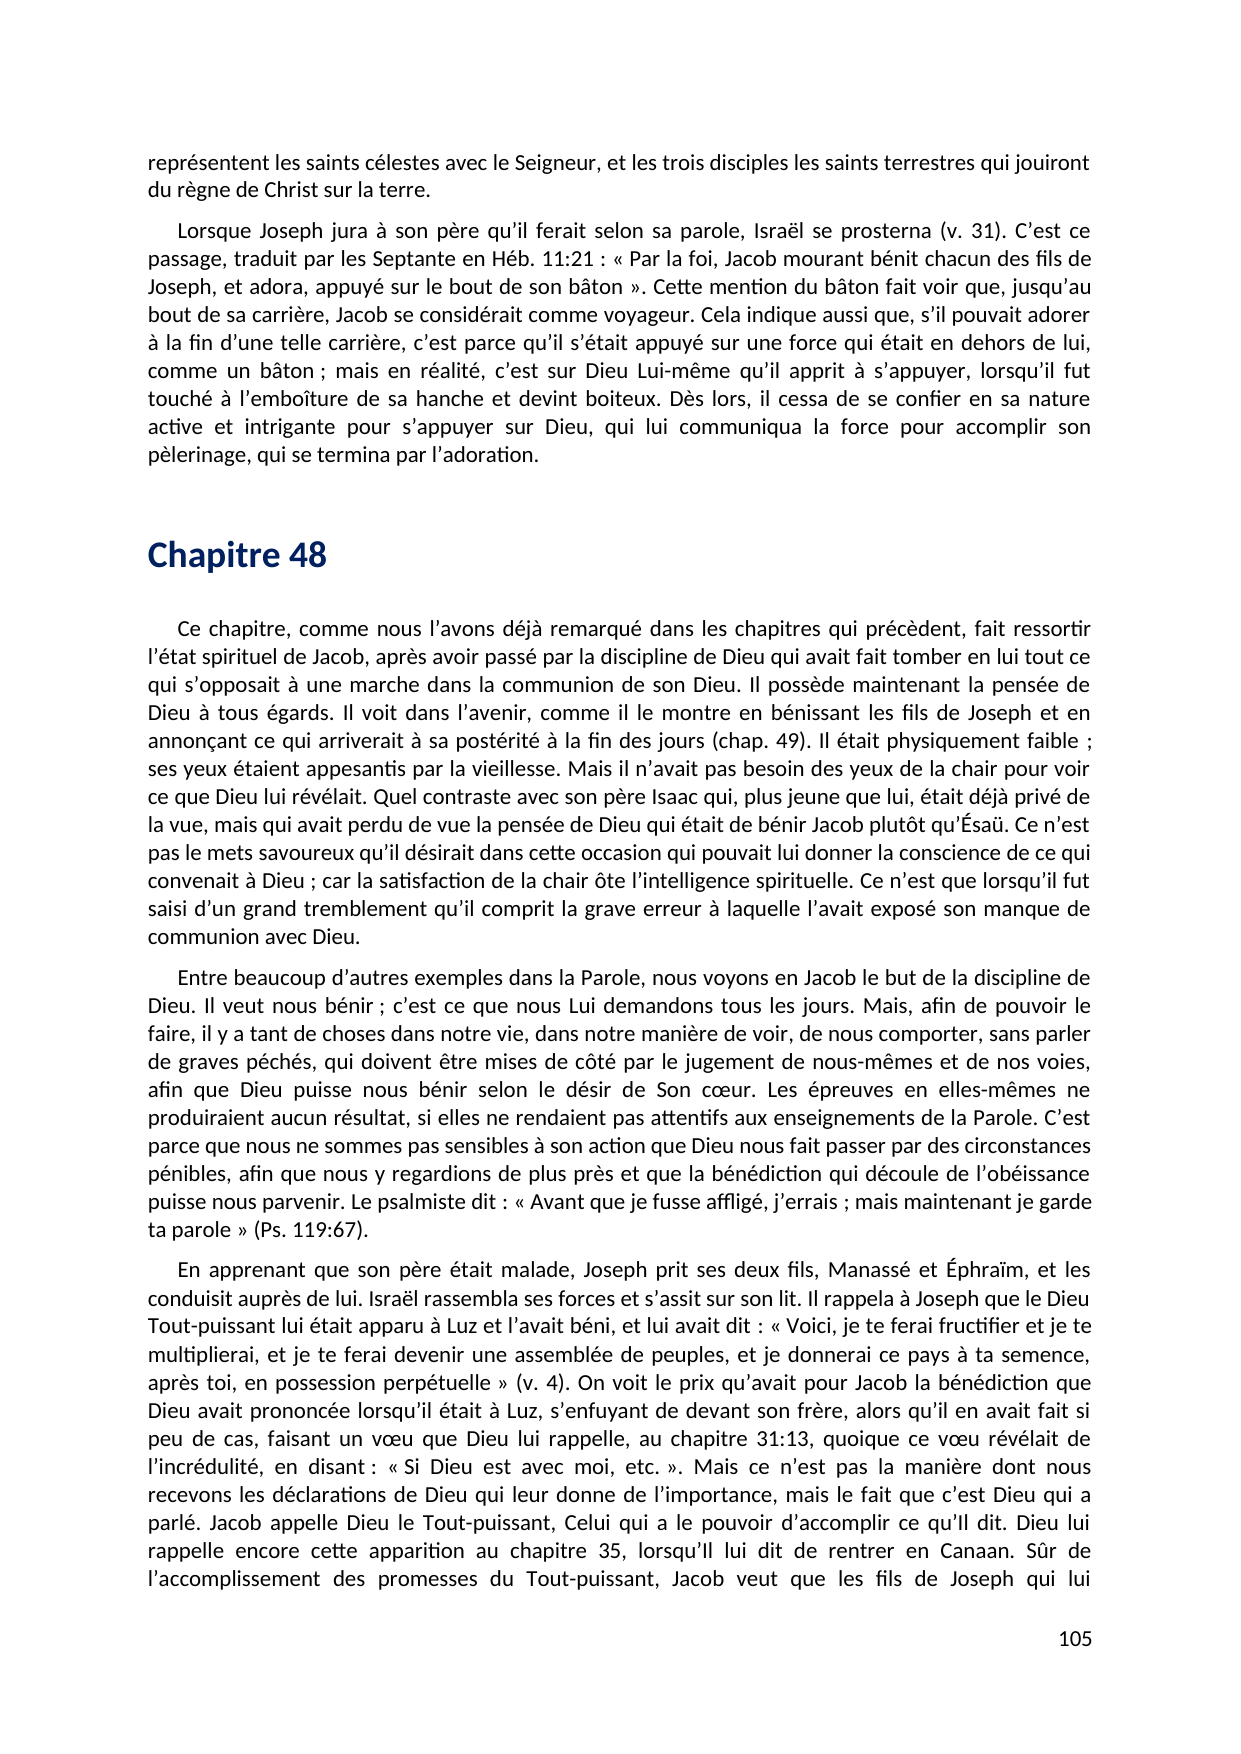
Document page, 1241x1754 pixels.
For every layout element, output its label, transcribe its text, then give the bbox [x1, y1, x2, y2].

subtitle Chapitre 48 [148, 531, 1093, 577]
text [148, 1256, 1093, 1592]
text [148, 148, 1093, 204]
text Ce chapitre, comme nous l’avons déjà remarqué dans les chapitres qui précèdent, fait ressortir l’état spirituel de Jacob, après avoir passé par la discipline de Dieu qui avait fait tomber en lui tout ce qui s’opposait à une marche dans la communion de son Dieu. Il possède maintenant la pensée de Dieu à tous égards. Il voit dans l’avenir, comme il le montre en bénissant les fils de Joseph et en annonçant ce qui arriverait à sa postérité à la fin des jours (chap. 49). Il était physiquement faible ; ses yeux étaient appesantis par la vieillesse. Mais il n’avait pas besoin des yeux de la chair pour voir ce que Dieu lui révélait. Quel contraste avec son père Isaac qui, plus jeune que lui, était déjà privé de la vue, mais qui avait perdu de vue la pensée de Dieu qui était de bénir Jacob plutôt qu’Ésaü. Ce n’est pas le mets savoureux qu’il désirait dans cette occasion qui pouvait lui donner la conscience de ce qui convenait à Dieu ; car la satisfaction de la chair ôte l’intelligence spirituelle. Ce n’est que lorsqu’il fut saisi d’un grand tremblement qu’il comprit la grave erreur à laquelle l’avait exposé son manque de communion avec Dieu. [148, 614, 1093, 950]
text Lorsque Joseph jura à son père qu’il ferait selon sa parole, Israël se prosterna (v. 31). C’est ce passage, traduit par les Septante en Héb. 11:21 : « Par la foi, Jacob mourant bénit chacun des fils de Joseph, et adora, appuyé sur le bout de son bâton ». Cette mention du bâton fait voir que, jusqu’au bout de sa carrière, Jacob se considérait comme voyageur. Cela indique aussi que, s’il pouvait adorer à la fin d’une telle carrière, c’est parce qu’il s’était appuyé sur une force qui était en dehors de lui, comme un bâton ; mais en réalité, c’est sur Dieu Lui-même qu’il apprit à s’appuyer, lorsqu’il fut touché à l’emboîture de sa hanche et devint boiteux. Dès lors, il cessa de se confier en sa nature active et intrigante pour s’appuyer sur Dieu, qui lui communiqua la force pour accomplir son pèlerinage, qui se termina par l’adoration. [148, 216, 1093, 468]
text Entre beaucoup d’autres exemples dans la Parole, nous voyons en Jacob le but de la discipline de Dieu. Il veut nous bénir ; c’est ce que nous Lui demandons tous les jours. Mais, afin de pouvoir le faire, il y a tant de choses dans notre vie, dans notre manière de voir, de nous comporter, sans parler de graves péchés, qui doivent être mises de côté par le jugement de nous-mêmes et de nos voies, afin que Dieu puisse nous bénir selon le désir de Son cœur. Les épreuves en elles-mêmes ne produiraient aucun résultat, si elles ne rendaient pas attentifs aux enseignements de la Parole. C’est parce que nous ne sommes pas sensibles à son action que Dieu nous fait passer par des circonstances pénibles, afin que nous y regardions de plus près et que la bénédiction qui découle de l’obéissance puisse nous parvenir. Le psalmiste dit : « Avant que je fusse affligé, j’errais ; mais maintenant je garde ta parole » (Ps. 119:67). [148, 963, 1093, 1243]
